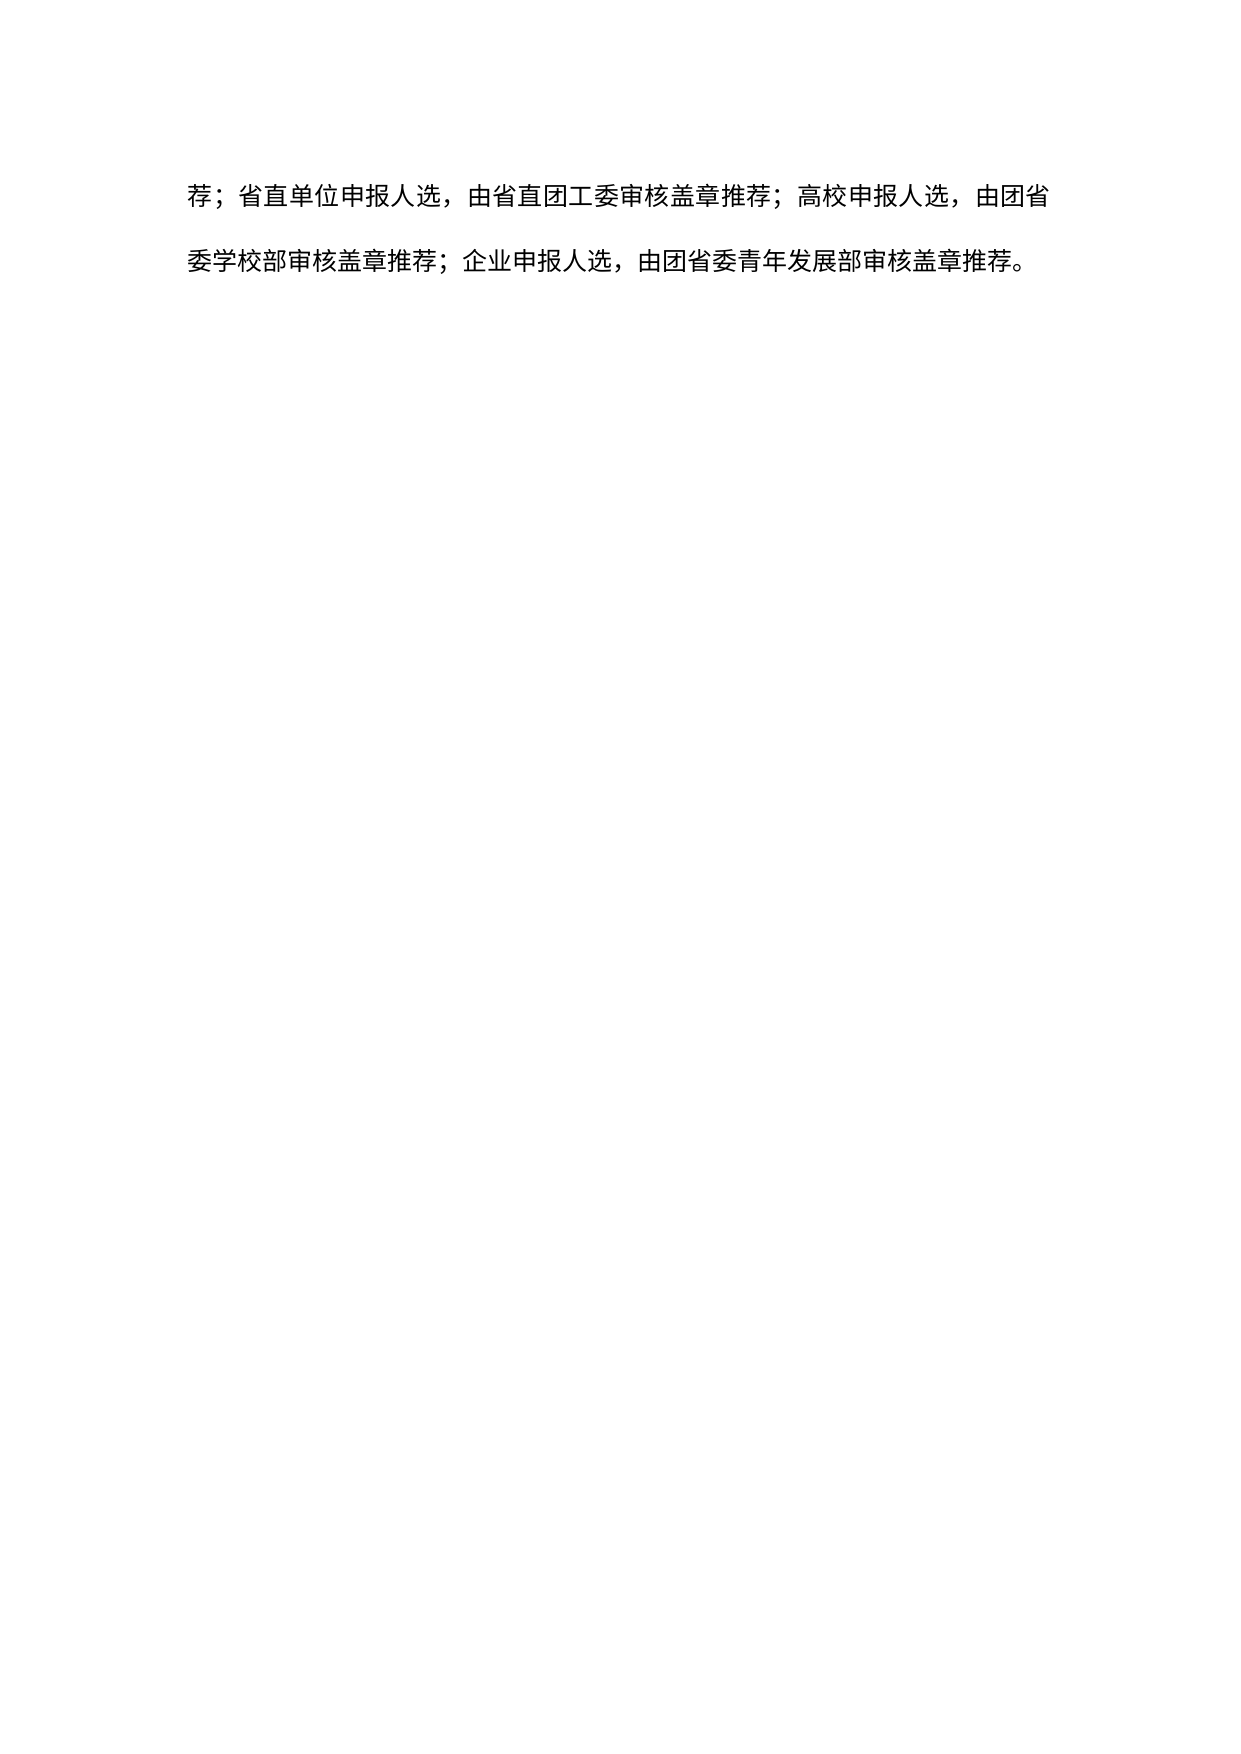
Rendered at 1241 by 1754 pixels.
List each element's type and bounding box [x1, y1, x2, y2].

text [187, 162, 1053, 292]
